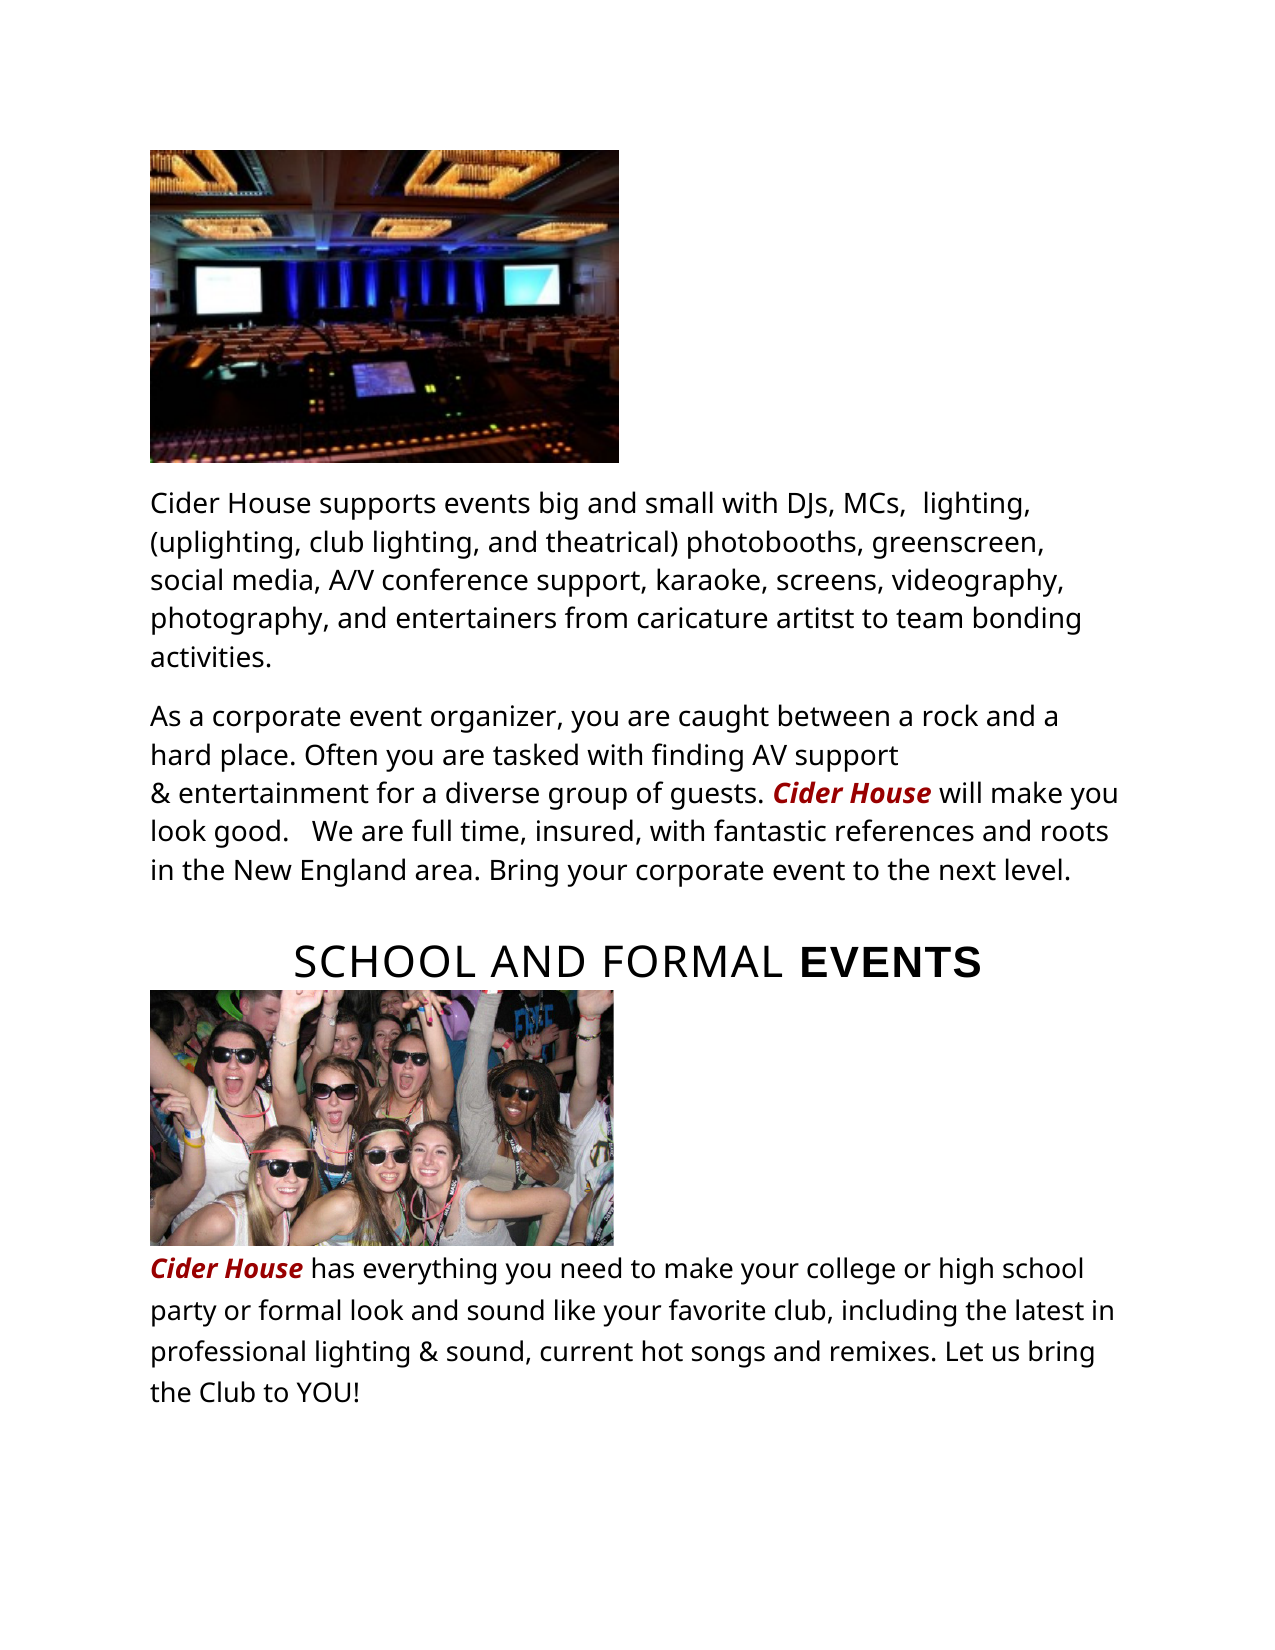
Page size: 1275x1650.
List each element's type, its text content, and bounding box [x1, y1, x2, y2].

text As a corporate event organizer, you are caught between a rock and a hard place. Often you are tasked with finding AV support & entertainment for a diverse group of guests. Cider House will make you look good. We are full time, insured, with fantastic references and roots in the New England area. Bring your corporate event to the next level. [150, 697, 1125, 888]
text Cider House has everything you need to make your college or high school party or formal look and sound like your favorite club, including the latest in professional lighting & sound, current hot songs and remixes. Let us bring the Club to YOU! [150, 1245, 1125, 1410]
picture [150, 990, 614, 1246]
picture [150, 150, 619, 463]
subtitle SCHOOL AND FORMAL EVENTS [150, 931, 1125, 990]
text Cider House supports events big and small with DJs, MCs, lighting, (uplighting, club lighting, and theatrical) photobooths, greenscreen, social media, A/V conference support, karaoke, screens, videography, photography, and entertainers from caricature artitst to team bonding activities. [150, 484, 1125, 675]
